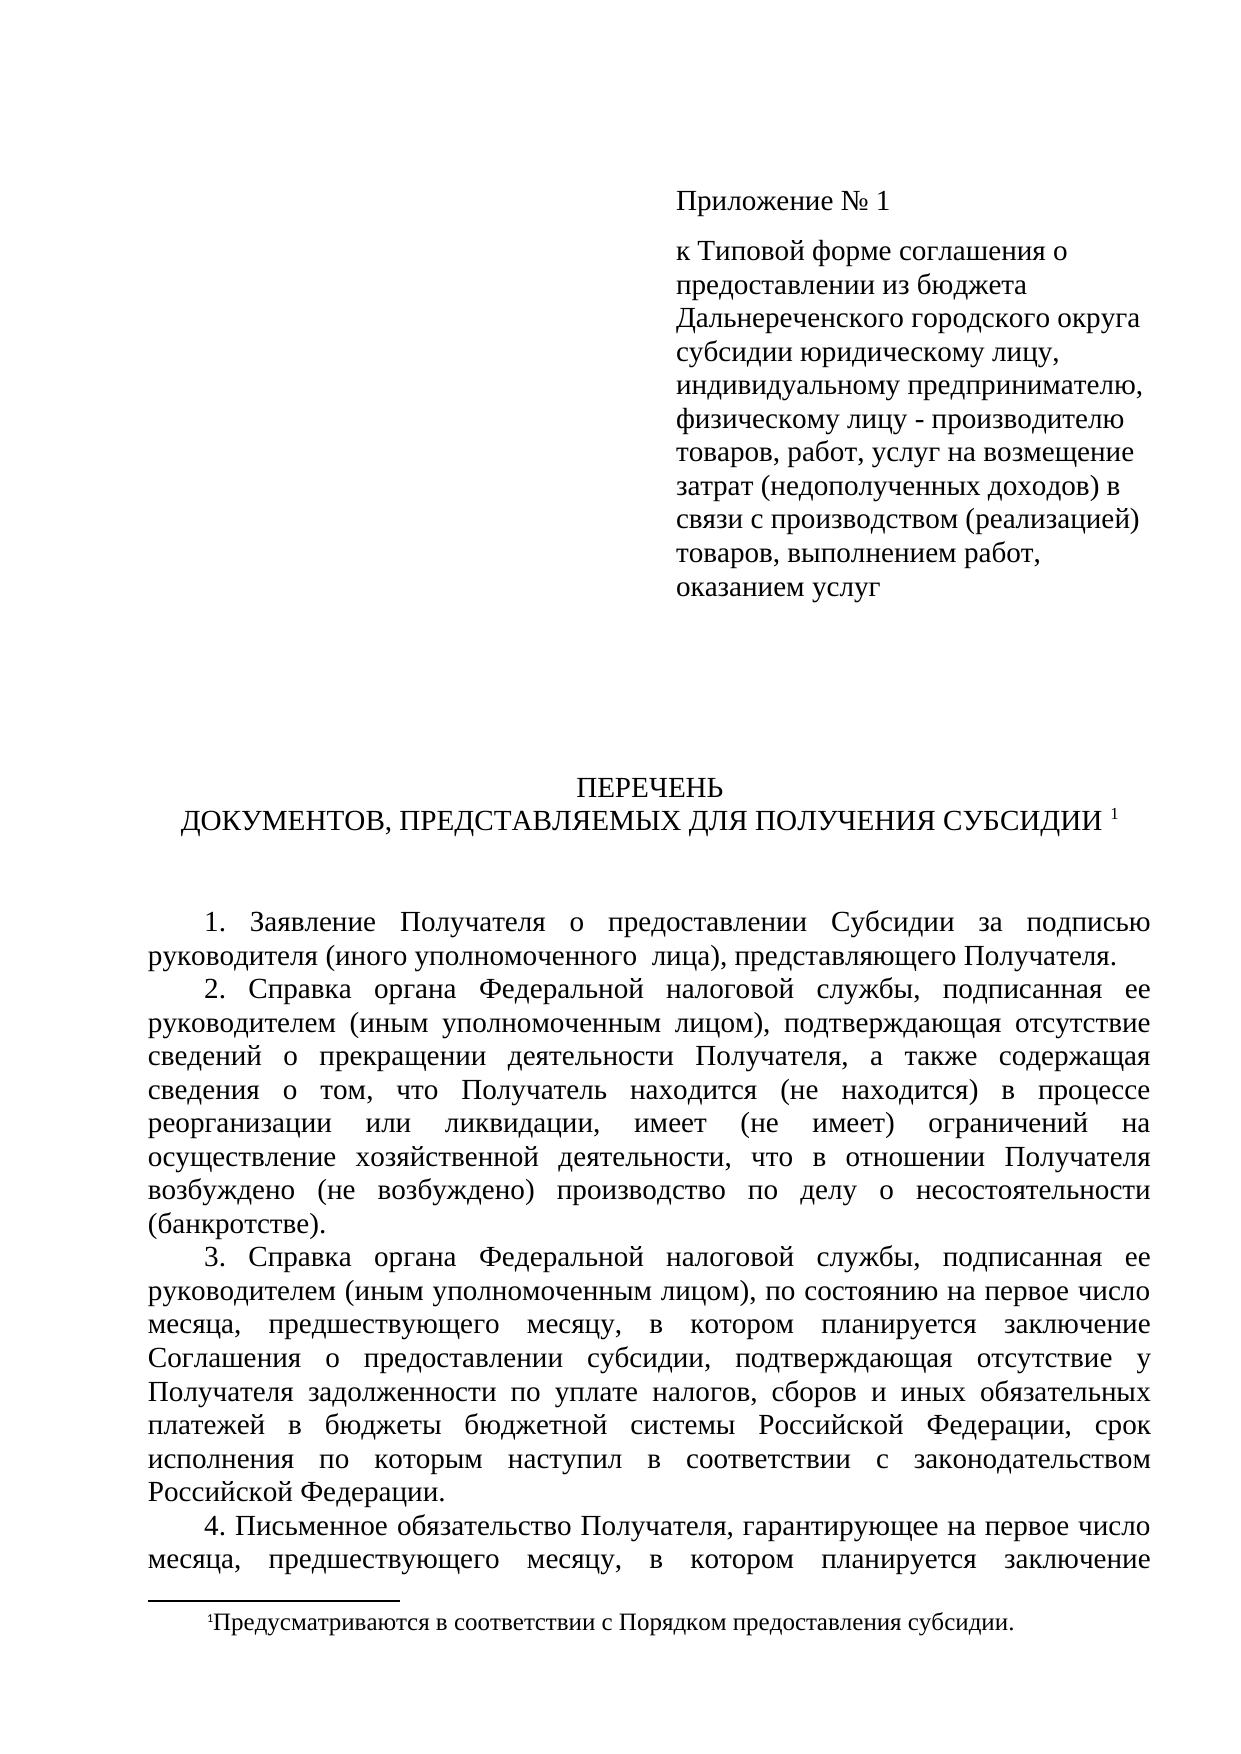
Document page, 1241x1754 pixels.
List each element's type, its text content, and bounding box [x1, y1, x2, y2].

table_header Приложение № 1 к Типовой форме соглашения о предоставлении из бюджета Дальнереченского городского округа субсидии юридическому лицу, индивидуальному предпринимателю, физическому лицу - производителю товаров, работ, услуг на возмещение затрат (недополученных доходов) в связи с производством (реализацией) товаров, выполнением работ, оказанием услуг [665, 183, 1163, 636]
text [148, 1508, 1152, 1575]
text 1. Заявление Получателя о предоставлении Субсидии за подписью руководителя (иного уполномоченного лица), представляющего Получателя. [148, 904, 1152, 971]
text 3. Справка органа Федеральной налоговой службы, подписанная ее руководителем (иным уполномоченным лицом), по состоянию на первое число месяца, предшествующего месяцу, в котором планируется заключение Соглашения о предоставлении субсидии, подтверждающая отсутствие у Получателя задолженности по уплате налогов, сборов и иных обязательных платежей в бюджеты бюджетной системы Российской Федерации, срок исполнения по которым наступил в соответствии с законодательством Российской Федерации. [148, 1239, 1152, 1508]
text 2. Справка органа Федеральной налоговой службы, подписанная ее руководителем (иным уполномоченным лицом), подтверждающая отсутствие сведений о прекращении деятельности Получателя, а также содержащая сведения о том, что Получатель находится (не находится) в процессе реорганизации или ликвидации, имеет (не имеет) ограничений на осуществление хозяйственной деятельности, что в отношении Получателя возбуждено (не возбуждено) производство по делу о несостоятельности (банкротстве). [148, 971, 1152, 1239]
text ДОКУМЕНТОВ, ПРЕДСТАВЛЯЕМЫХ ДЛЯ ПОЛУЧЕНИЯ СУБСИДИИ [148, 803, 1152, 837]
text ПЕРЕЧЕНЬ [148, 770, 1152, 803]
